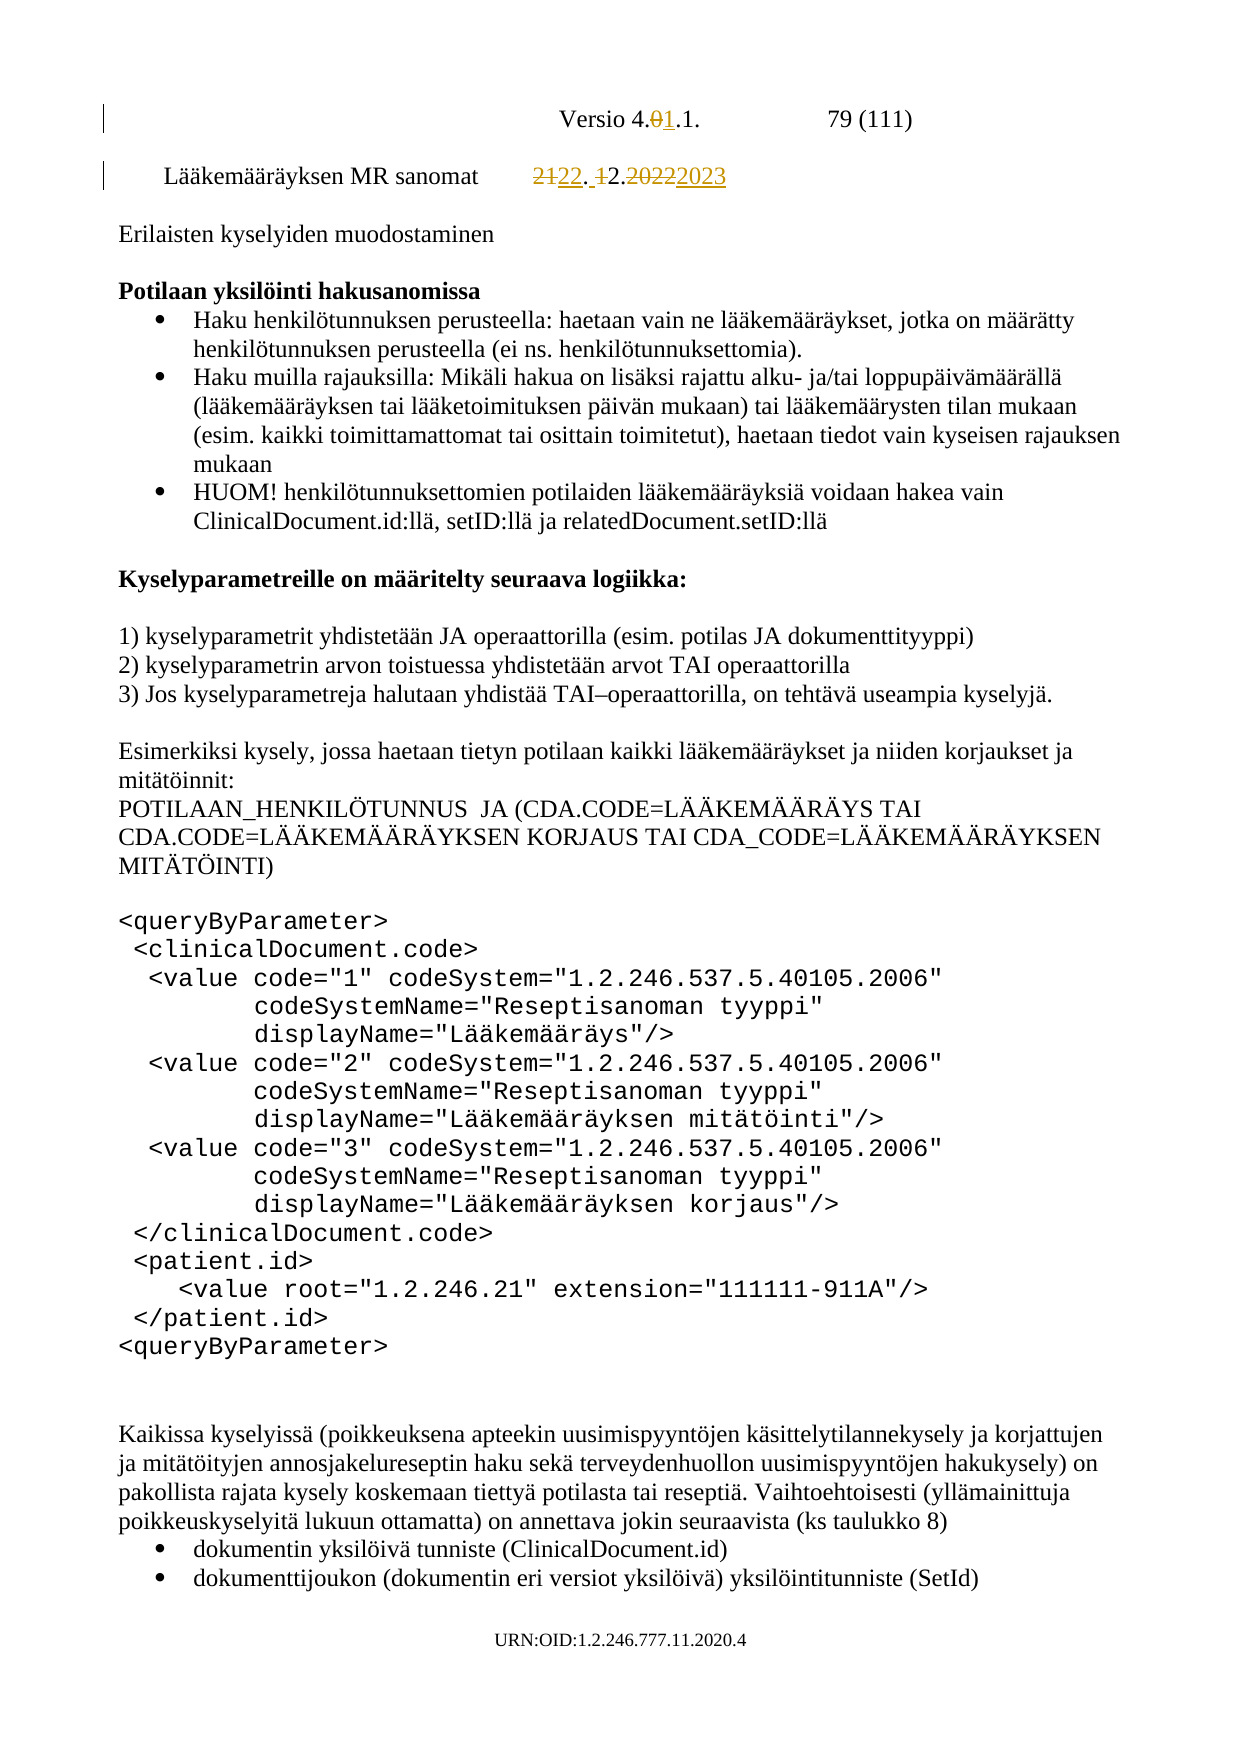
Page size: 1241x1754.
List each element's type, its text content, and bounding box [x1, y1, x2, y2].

text 3) Jos kyselyparametreja halutaan yhdistää TAI–operaattorilla, on tehtävä useampia kyselyjä. [118, 679, 1122, 707]
list Haku henkilötunnuksen perusteella: haetaan vain ne lääkemääräykset, jotka on määrätty henkilötunnuksen perusteella (ei ns. henkilötunnuksettomia). [156, 305, 1122, 362]
list HUOM! henkilötunnuksettomien potilaiden lääkemääräyksiä voidaan hakea vain ClinicalDocument.id:llä, setID:llä ja relatedDocument.setID:llä [156, 477, 1122, 535]
list dokumentin yksilöivä tunniste (ClinicalDocument.id) [156, 1534, 1122, 1563]
text 1) kyselyparametrit yhdistetään JA operaattorilla (esim. potilas JA dokumenttityyppi) [118, 621, 1122, 650]
text <queryByParameter> [118, 1334, 1122, 1362]
text <queryByParameter> [118, 909, 1122, 937]
text Kyselyparametreille on määritelty seuraava logiikka: [118, 564, 1122, 592]
text displayName="Lääkemääräyksen korjaus"/> [118, 1192, 1122, 1220]
text <value root="1.2.246.21" extension="111111-911A"/> [118, 1277, 1122, 1305]
text Erilaisten kyselyiden muodostaminen [118, 219, 1122, 247]
list Haku muilla rajauksilla: Mikäli hakua on lisäksi rajattu alku- ja/tai loppupäivämäärällä (lääkemääräyksen tai lääketoimituksen päivän mukaan) tai lääkemäärysten tilan mukaan (esim. kaikki toimittamattomat tai osittain toimitetut), haetaan tiedot vain kyseisen rajauksen mukaan [156, 362, 1122, 477]
text <value code="3" codeSystem="1.2.246.537.5.40105.2006" [118, 1135, 1122, 1164]
text <clinicalDocument.code> [118, 937, 1122, 965]
text POTILAAN_HENKILÖTUNNUS JA (CDA.CODE=LÄÄKEMÄÄRÄYS TAI CDA.CODE=LÄÄKEMÄÄRÄYKSEN KORJAUS TAI CDA_CODE=LÄÄKEMÄÄRÄYKSEN MITÄTÖINTI) [118, 794, 1122, 880]
text </clinicalDocument.code> [118, 1220, 1122, 1249]
text 2) kyselyparametrin arvon toistuessa yhdistetään arvot TAI operaattorilla [118, 650, 1122, 679]
text Kaikissa kyselyissä (poikkeuksena apteekin uusimispyyntöjen käsittelytilannekysely ja korjattujen ja mitätöityjen annosjakelureseptin haku sekä terveydenhuollon uusimispyyntöjen hakukysely) on pakollista rajata kysely koskemaan tiettyä potilasta tai reseptiä. Vaihtoehtoisesti (yllämainittuja poikkeuskyselyitä lukuun ottamatta) on annettava jokin seuraavista (ks taulukko 8) [118, 1419, 1122, 1534]
text <patient.id> [118, 1249, 1122, 1277]
text codeSystemName="Reseptisanoman tyyppi" [118, 1079, 1122, 1107]
text Potilaan yksilöinti hakusanomissa [118, 276, 1122, 305]
text Esimerkiksi kysely, jossa haetaan tietyn potilaan kaikki lääkemääräykset ja niiden korjaukset ja mitätöinnit: [118, 736, 1122, 794]
text <value code="1" codeSystem="1.2.246.537.5.40105.2006" codeSystemName="Reseptisanoman tyyppi" displayName="Lääkemääräys"/> [118, 965, 1122, 1050]
text <value code="2" codeSystem="1.2.246.537.5.40105.2006" [118, 1050, 1122, 1079]
list dokumenttijoukon (dokumentin eri versiot yksilöivä) yksilöintitunniste (SetId) [156, 1563, 1122, 1592]
text </patient.id> [118, 1305, 1122, 1334]
text codeSystemName="Reseptisanoman tyyppi" [118, 1164, 1122, 1192]
text displayName="Lääkemääräyksen mitätöinti"/> [118, 1107, 1122, 1135]
